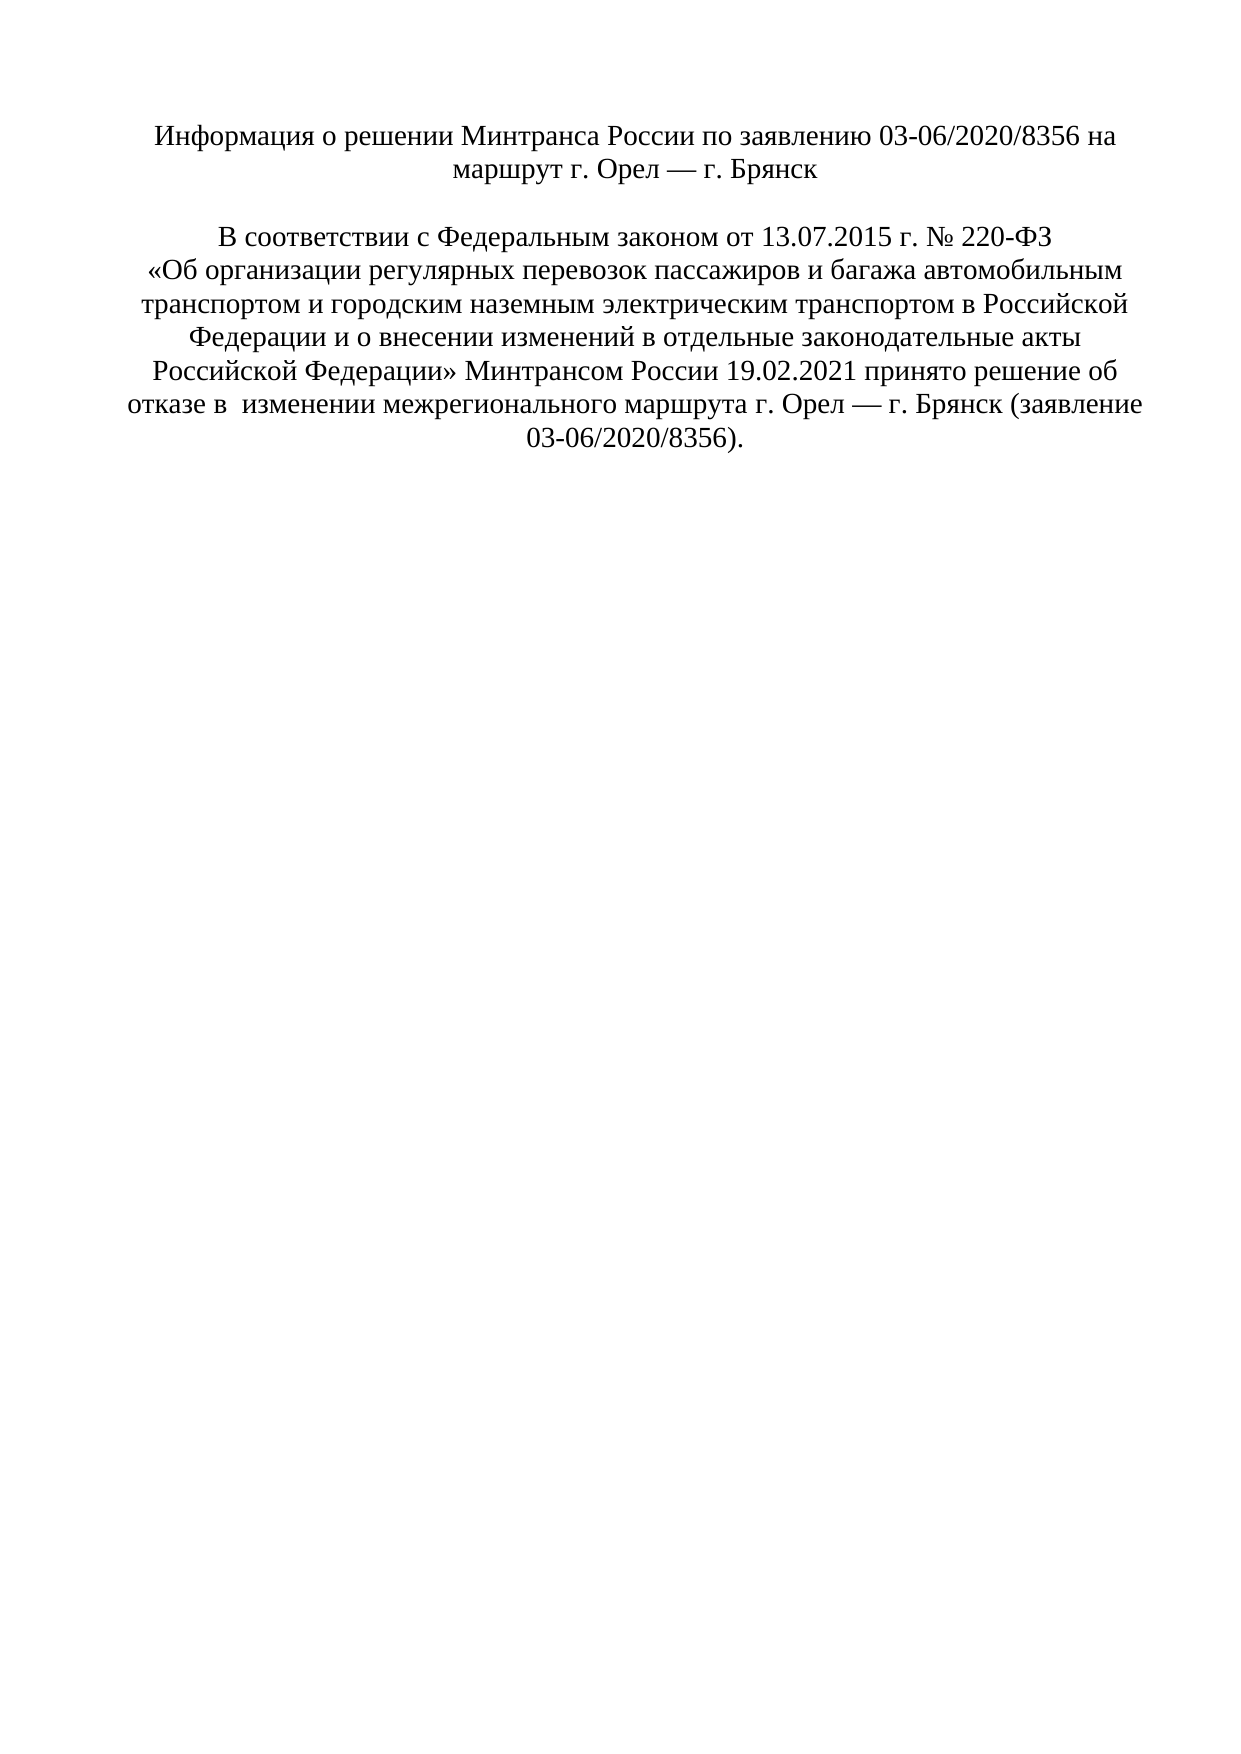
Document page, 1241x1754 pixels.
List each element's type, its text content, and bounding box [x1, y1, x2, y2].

text В соответствии с Федеральным законом от 13.07.2015 г. № 220-ФЗ «Об организации регулярных перевозок пассажиров и багажа автомобильным транспортом и городским наземным электрическим транспортом в Российской Федерации и о внесении изменений в отдельные законодательные акты Российской Федерации» Минтрансом России 19.02.2021 принято решение об отказе в изменении межрегионального маршрута г. Орел — г. Брянск (заявление 03-06/2020/8356). [118, 219, 1152, 453]
text Информация о решении Минтранса России по заявлению 03-06/2020/8356 на маршрут г. Орел — г. Брянск [118, 118, 1152, 185]
